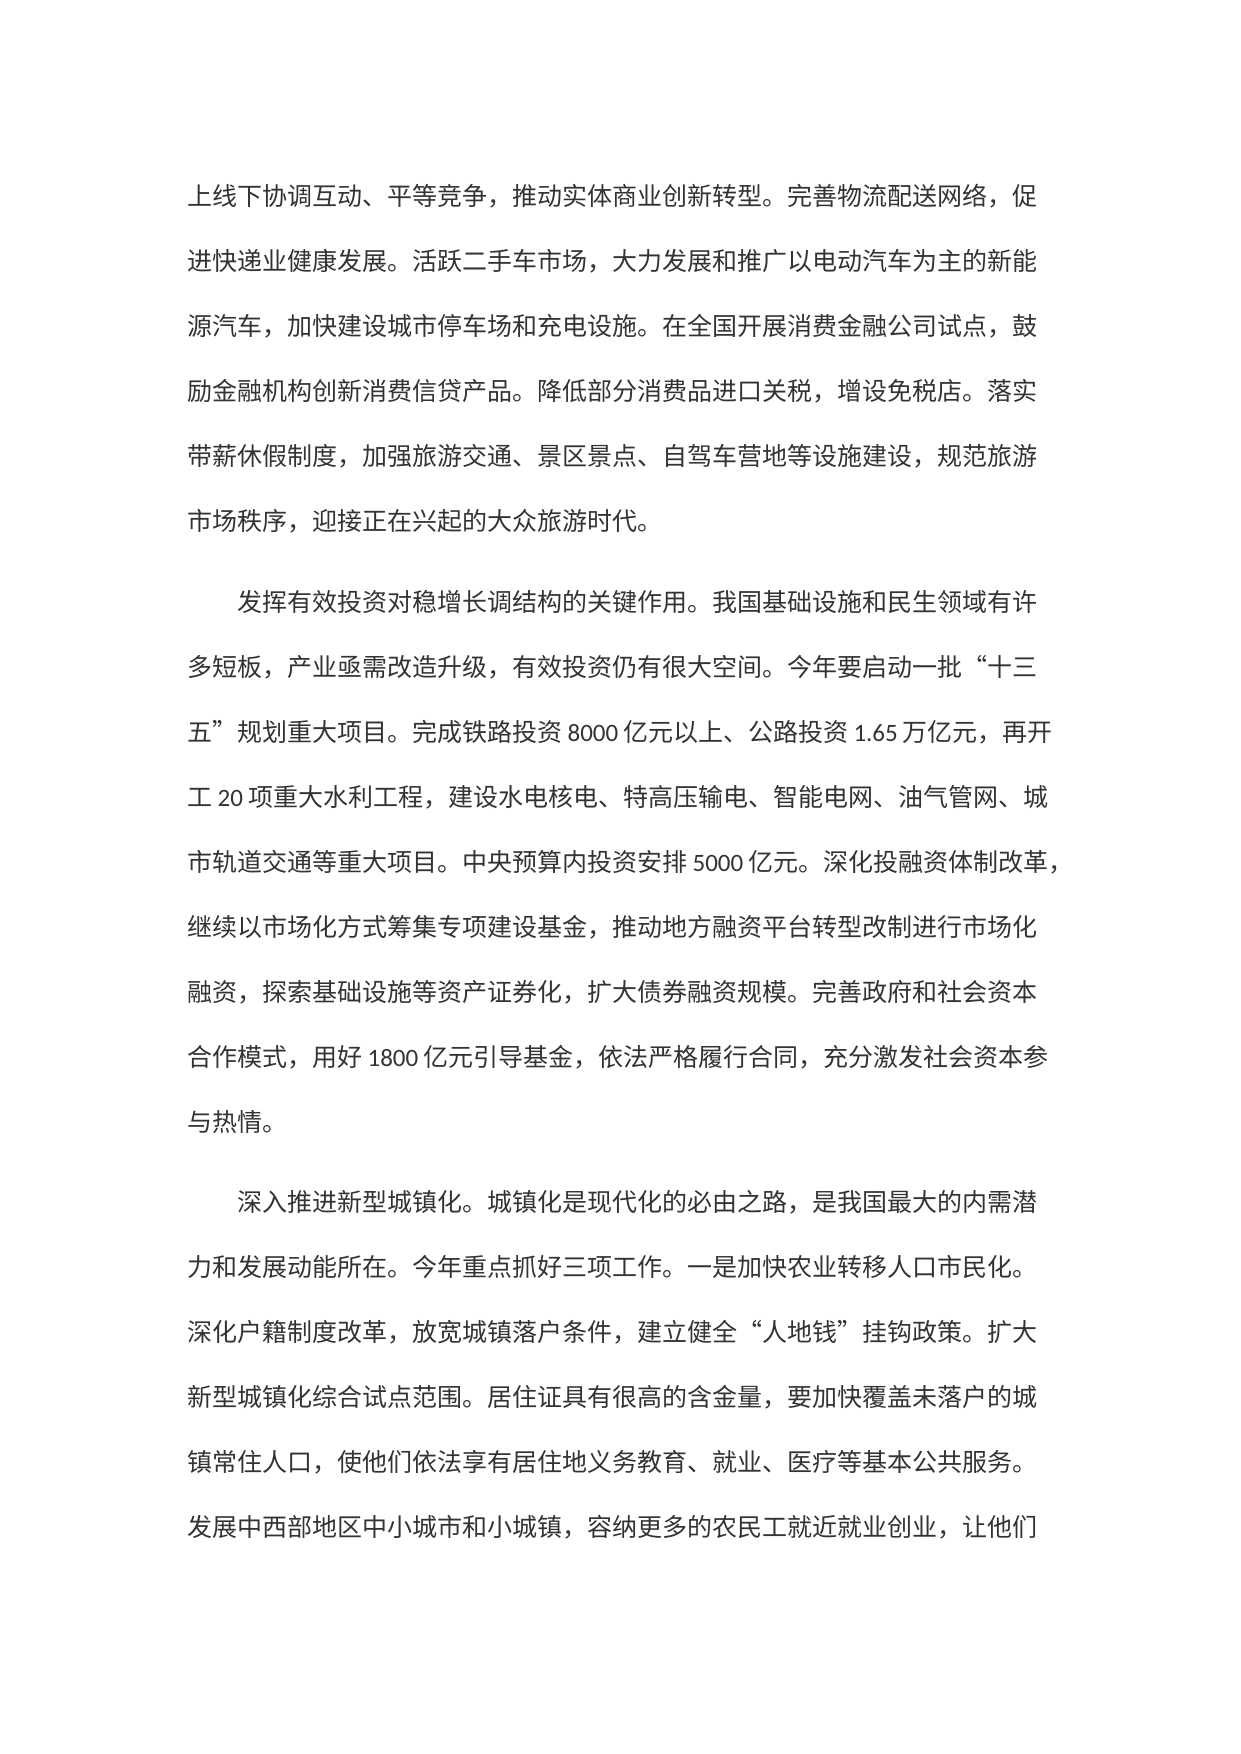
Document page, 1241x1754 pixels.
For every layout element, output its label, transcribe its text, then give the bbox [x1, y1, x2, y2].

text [187, 162, 1053, 552]
text 发挥有效投资对稳增长调结构的关键作用。我国基础设施和民生领域有许多短板，产业亟需改造升级，有效投资仍有很大空间。今年要启动一批“十三五”规划重大项目。完成铁路投资8000亿元以上、公路投资1.65万亿元，再开工20项重大水利工程，建设水电核电、特高压输电、智能电网、油气管网、城市轨道交通等重大项目。中央预算内投资安排5000亿元。深化投融资体制改革，继续以市场化方式筹集专项建设基金，推动地方融资平台转型改制进行市场化融资，探索基础设施等资产证券化，扩大债券融资规模。完善政府和社会资本合作模式，用好1800亿元引导基金，依法严格履行合同，充分激发社会资本参与热情。 [187, 568, 1053, 1153]
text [187, 1168, 1053, 1558]
